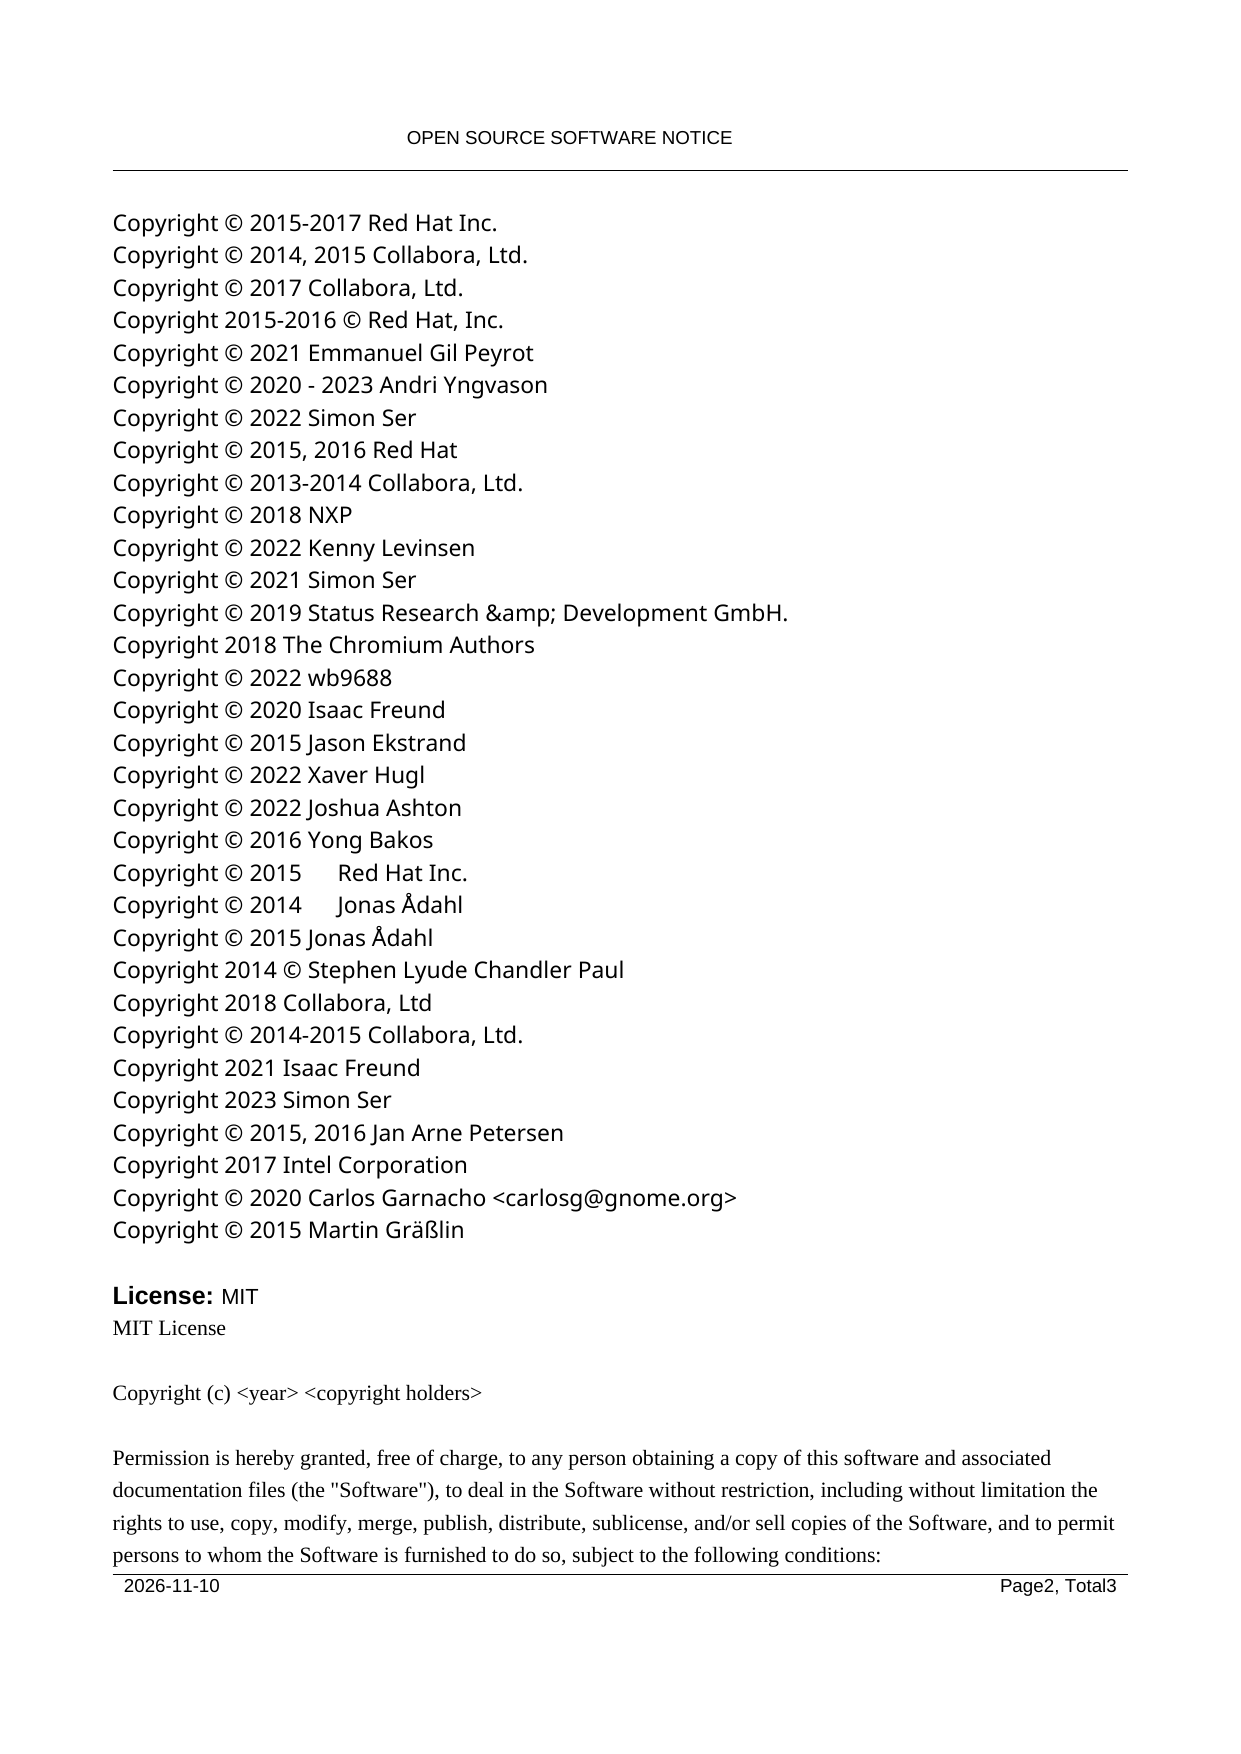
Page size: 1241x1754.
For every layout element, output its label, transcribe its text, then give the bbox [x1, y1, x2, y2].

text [112, 206, 1128, 1279]
text License: MIT [112, 1279, 1128, 1311]
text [112, 1311, 1128, 1571]
